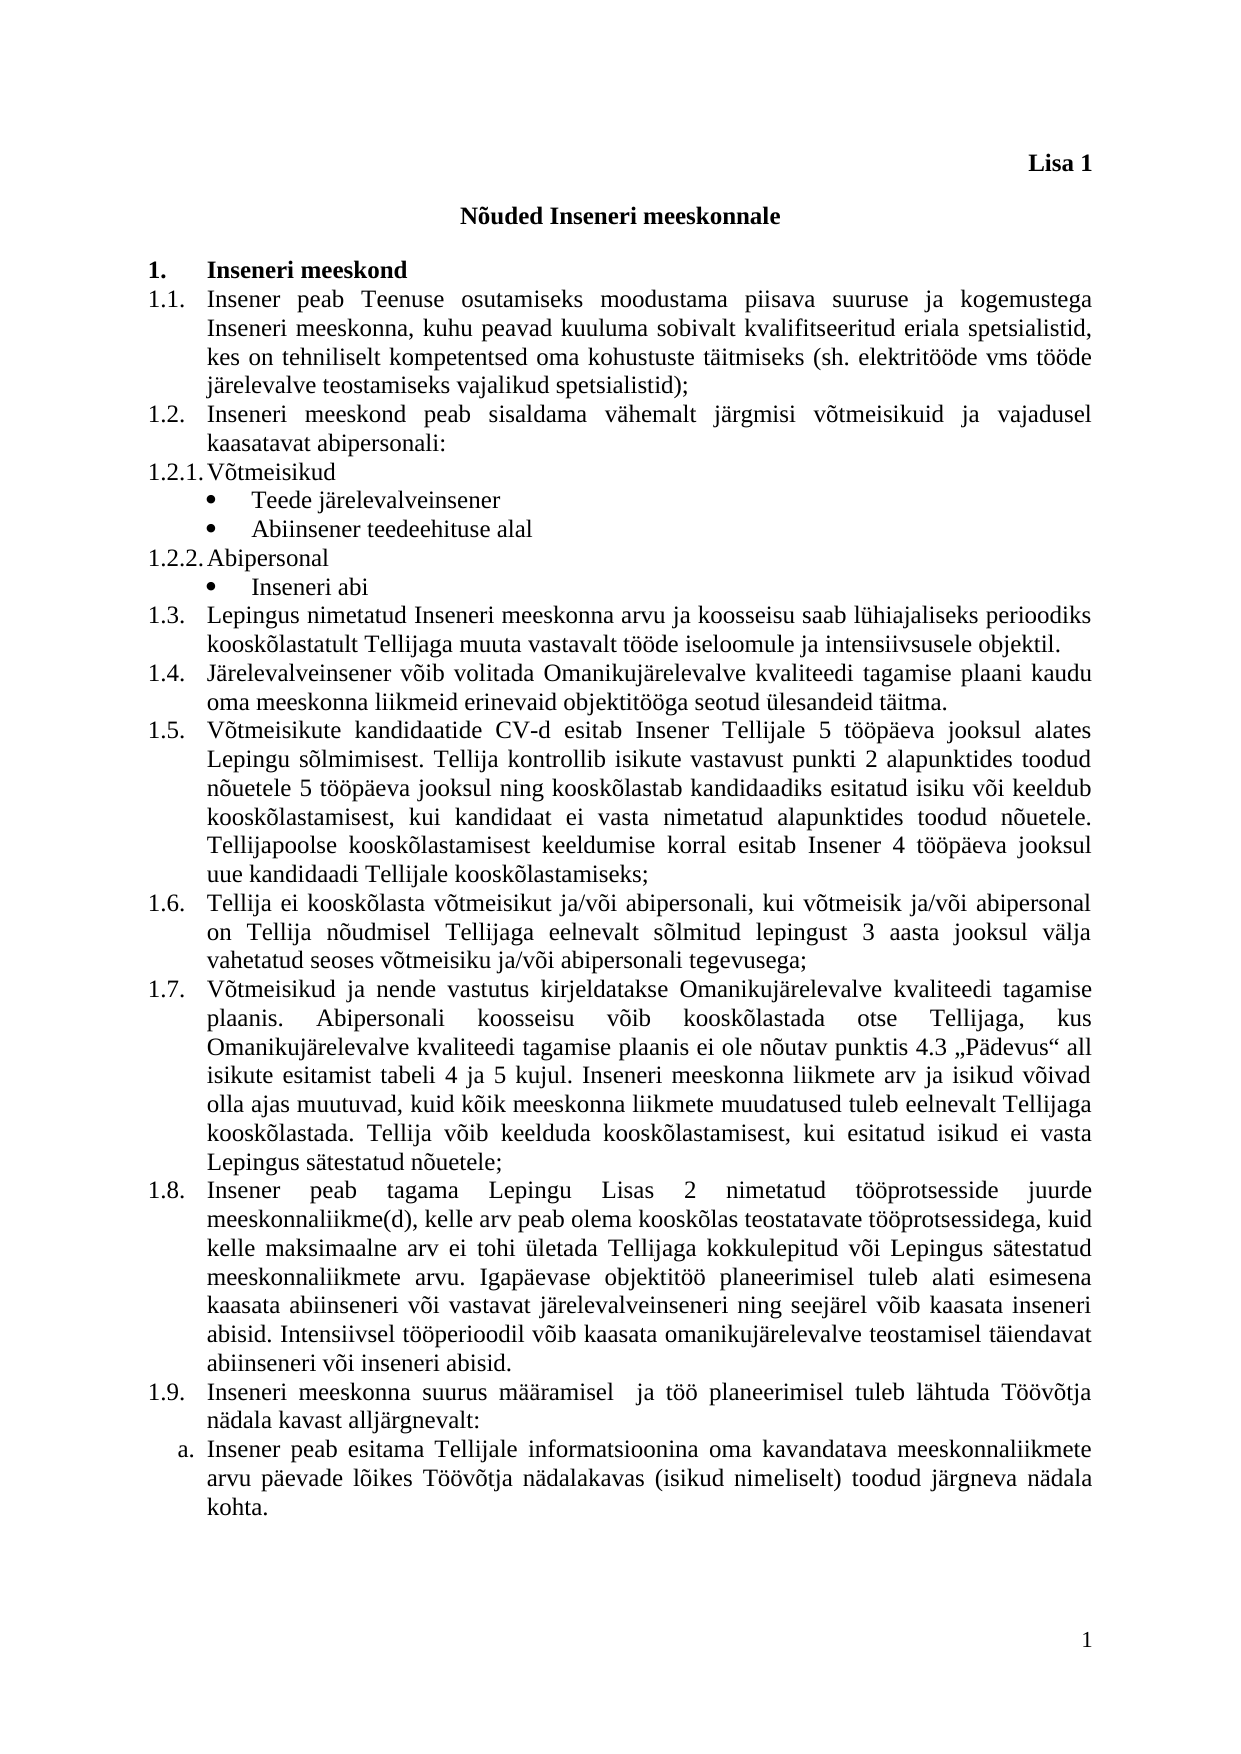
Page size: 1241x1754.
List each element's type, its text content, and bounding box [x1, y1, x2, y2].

list Inseneri meeskond peab sisaldama vähemalt järgmisi võtmeisikuid ja vajadusel kaasatavat abipersonali: [148, 399, 1093, 457]
list Järelevalveinsener võib volitada Omanikujärelevalve kvaliteedi tagamise plaani kaudu oma meeskonna liikmeid erinevaid objektitööga seotud ülesandeid täitma. [148, 658, 1093, 715]
list Inseneri abi [207, 572, 1093, 600]
list Insener peab Teenuse osutamiseks moodustama piisava suuruse ja kogemustega Inseneri meeskonna, kuhu peavad kuuluma sobivalt kvalifitseeritud eriala spetsialistid, kes on tehniliselt kompetentsed oma kohustuste täitmiseks (sh. elektritööde vms tööde järelevalve teostamiseks vajalikud spetsialistid); [148, 284, 1093, 399]
list Lepingus nimetatud Inseneri meeskonna arvu ja koosseisu saab lühiajaliseks perioodiks kooskõlastatult Tellijaga muuta vastavalt tööde iseloomule ja intensiivsusele objektil. [148, 600, 1093, 658]
list Abipersonal [148, 543, 1093, 572]
list Võtmeisikud [148, 457, 1093, 485]
list Inseneri meeskonna suurus määramisel ja töö planeerimisel tuleb lähtuda Töövõtja nädala kavast alljärgnevalt: [148, 1377, 1093, 1434]
list Võtmeisikud ja nende vastutus kirjeldatakse Omanikujärelevalve kvaliteedi tagamise plaanis. Abipersonali koosseisu võib kooskõlastada otse Tellijaga, kus Omanikujärelevalve kvaliteedi tagamise plaanis ei ole nõutav punktis 4.3 „Pädevus“ all isikute esitamist tabeli 4 ja 5 kujul. Inseneri meeskonna liikmete arv ja isikud võivad olla ajas muutuvad, kuid kõik meeskonna liikmete muudatused tuleb eelnevalt Tellijaga kooskõlastada. Tellija võib keelduda kooskõlastamisest, kui esitatud isikud ei vasta Lepingus sätestatud nõuetele; [148, 974, 1093, 1175]
list Teede järelevalveinsener [207, 485, 1093, 514]
text Lisa 1 [148, 148, 1093, 176]
list Insener peab esitama Tellijale informatsioonina oma kavandatava meeskonnaliikmete arvu päevade lõikes Töövõtja nädalakavas (isikud nimeliselt) toodud järgneva nädala kohta. [177, 1434, 1093, 1520]
list Insener peab tagama Lepingu Lisas 2 nimetatud tööprotsesside juurde meeskonnaliikme(d), kelle arv peab olema kooskõlas teostatavate tööprotsessidega, kuid kelle maksimaalne arv ei tohi ületada Tellijaga kokkulepitud või Lepingus sätestatud meeskonnaliikmete arvu. Igapäevase objektitöö planeerimisel tuleb alati esimesena kaasata abiinseneri või vastavat järelevalveinseneri ning seejärel võib kaasata inseneri abisid. Intensiivsel tööperioodil võib kaasata omanikujärelevalve teostamisel täiendavat abiinseneri või inseneri abisid. [148, 1175, 1093, 1377]
list Võtmeisikute kandidaatide CV-d esitab Insener Tellijale 5 tööpäeva jooksul alates Lepingu sõlmimisest. Tellija kontrollib isikute vastavust punkti 2 alapunktides toodud nõuetele 5 tööpäeva jooksul ning kooskõlastab kandidaadiks esitatud isiku või keeldub kooskõlastamisest, kui kandidaat ei vasta nimetatud alapunktides toodud nõuetele. Tellijapoolse kooskõlastamisest keeldumise korral esitab Insener 4 tööpäeva jooksul uue kandidaadi Tellijale kooskõlastamiseks; [148, 715, 1093, 888]
list Abiinsener teedeehituse alal [207, 514, 1093, 543]
text Nõuded Inseneri meeskonnale [148, 201, 1093, 230]
list Tellija ei kooskõlasta võtmeisikut ja/või abipersonali, kui võtmeisik ja/või abipersonal on Tellija nõudmisel Tellijaga eelnevalt sõlmitud lepingust 3 aasta jooksul välja vahetatud seoses võtmeisiku ja/või abipersonali tegevusega; [148, 888, 1093, 974]
list Inseneri meeskond [148, 255, 1093, 284]
